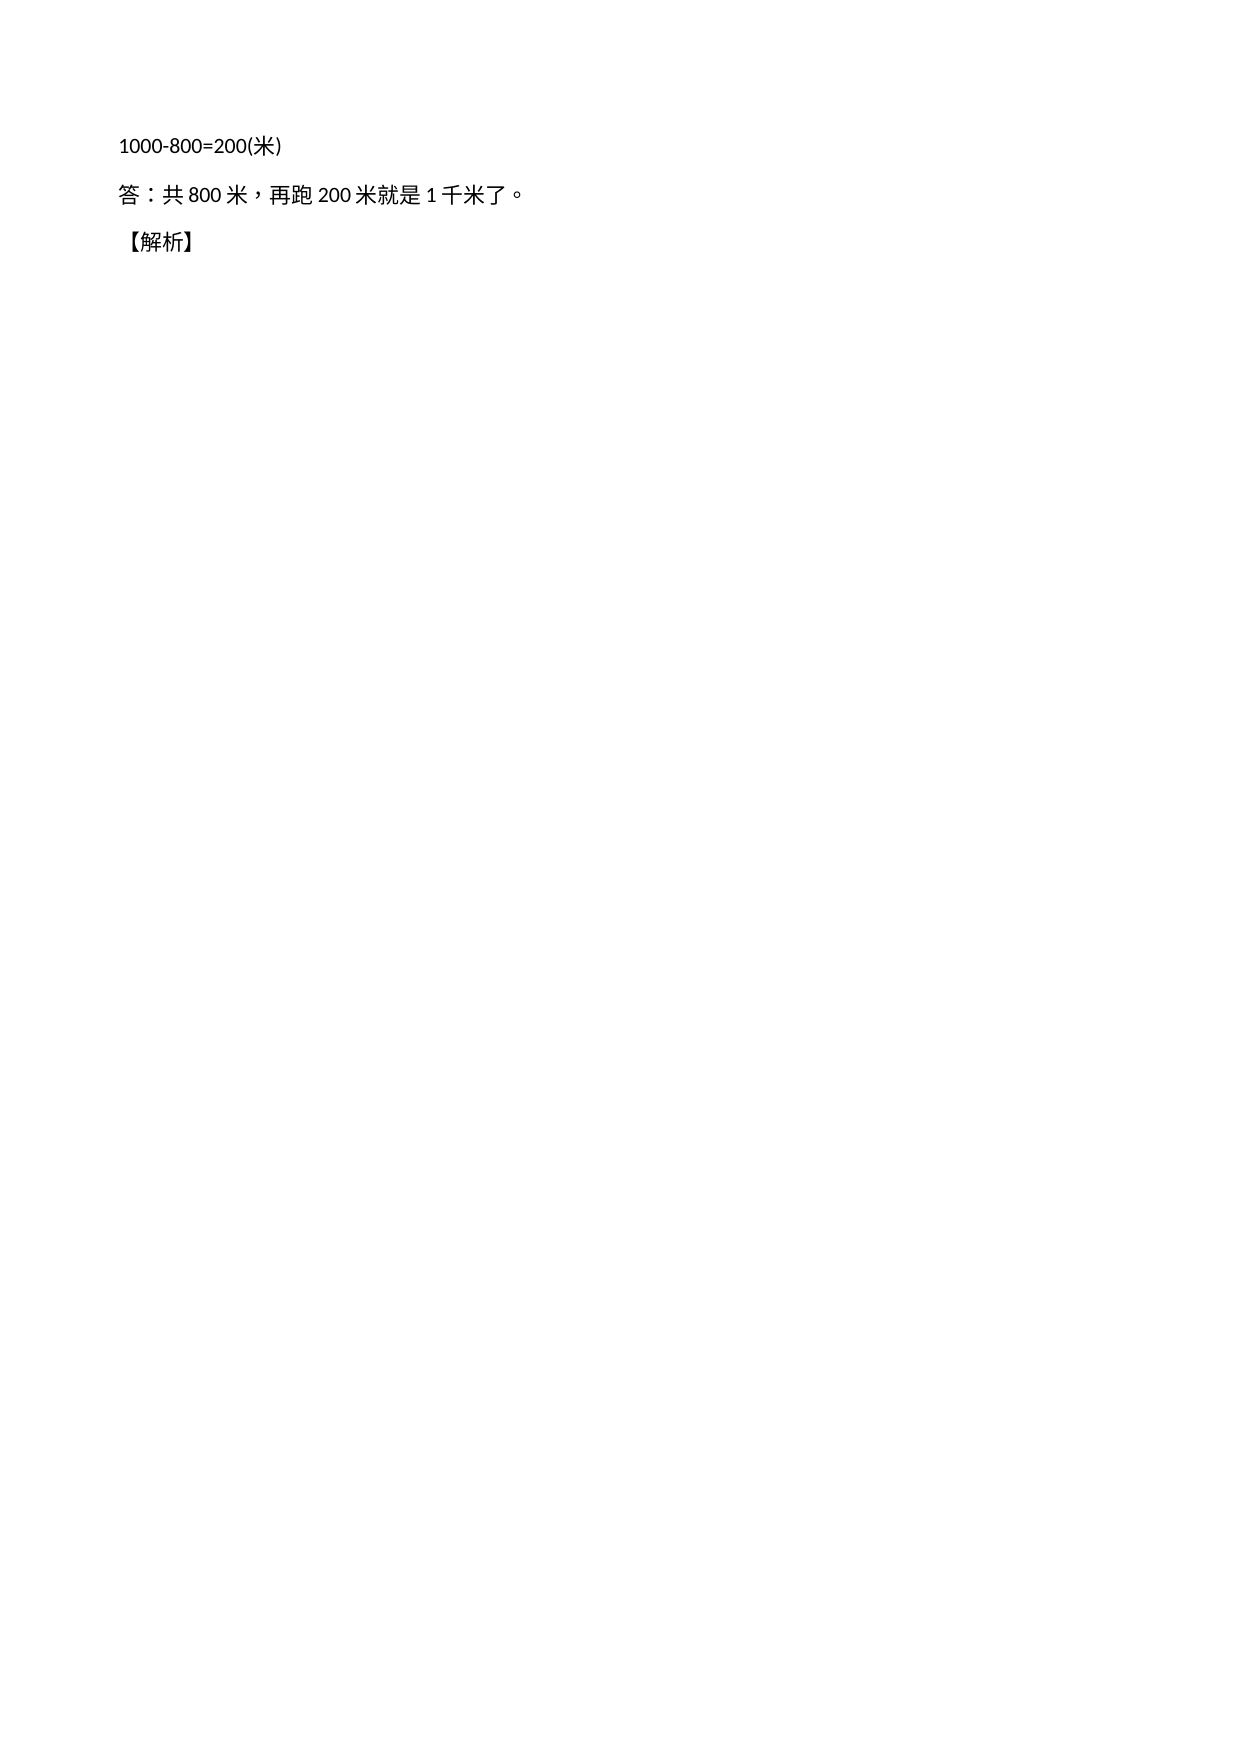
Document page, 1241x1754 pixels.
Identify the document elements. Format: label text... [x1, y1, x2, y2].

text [118, 129, 1122, 211]
text 【解析】 [118, 226, 1122, 258]
